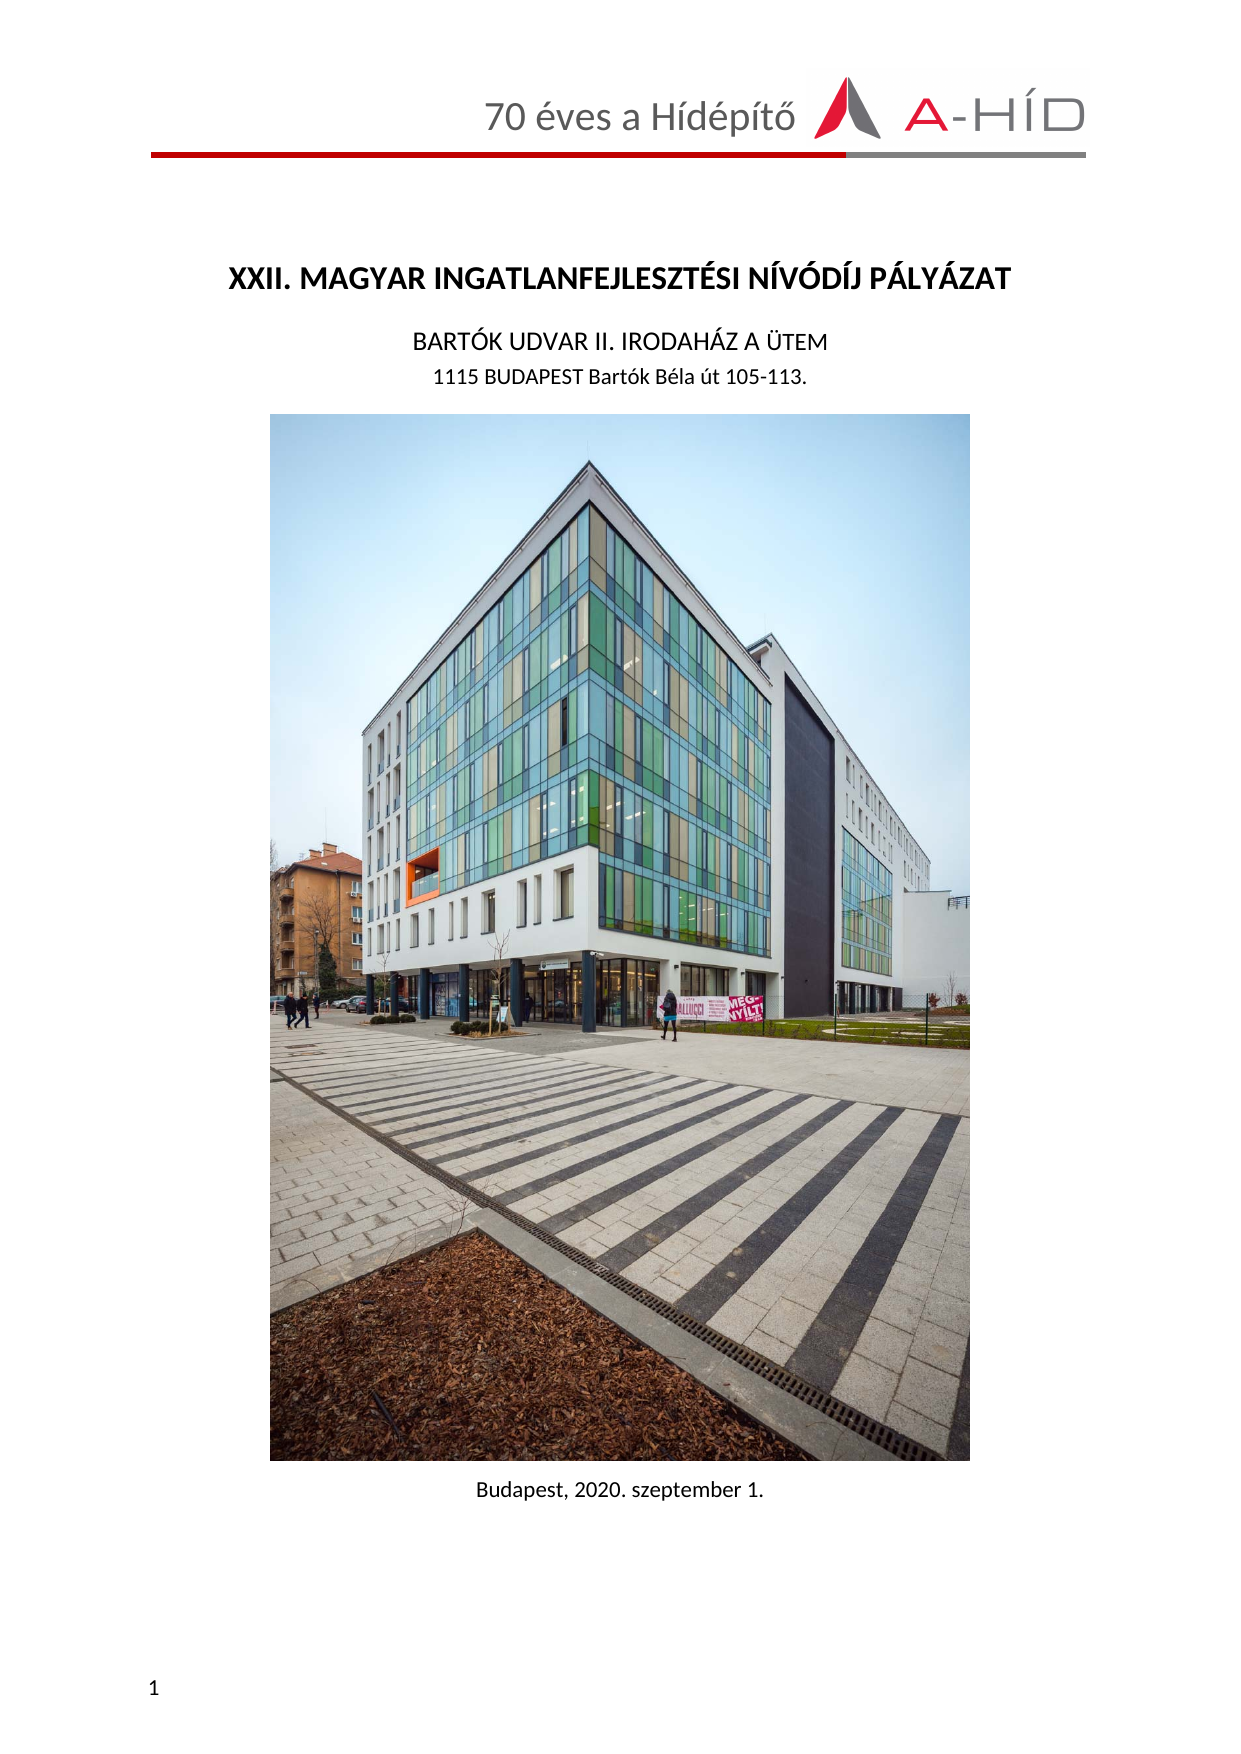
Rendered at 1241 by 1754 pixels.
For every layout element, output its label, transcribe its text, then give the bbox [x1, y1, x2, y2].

picture [270, 414, 970, 1461]
text 1115 BUDAPEST Bartók Béla út 105-113. [148, 362, 1092, 390]
picture [806, 68, 1091, 147]
text XXII. MAGYAR INGATLANFEJLESZTÉSI NÍVÓDÍJ PÁLYÁZAT [148, 257, 1092, 297]
text Budapest, 2020. szeptember 1. [148, 1476, 1092, 1504]
subtitle BARTÓK UDVAR II. IRODAHÁZ A ÜTEM [148, 324, 1092, 357]
